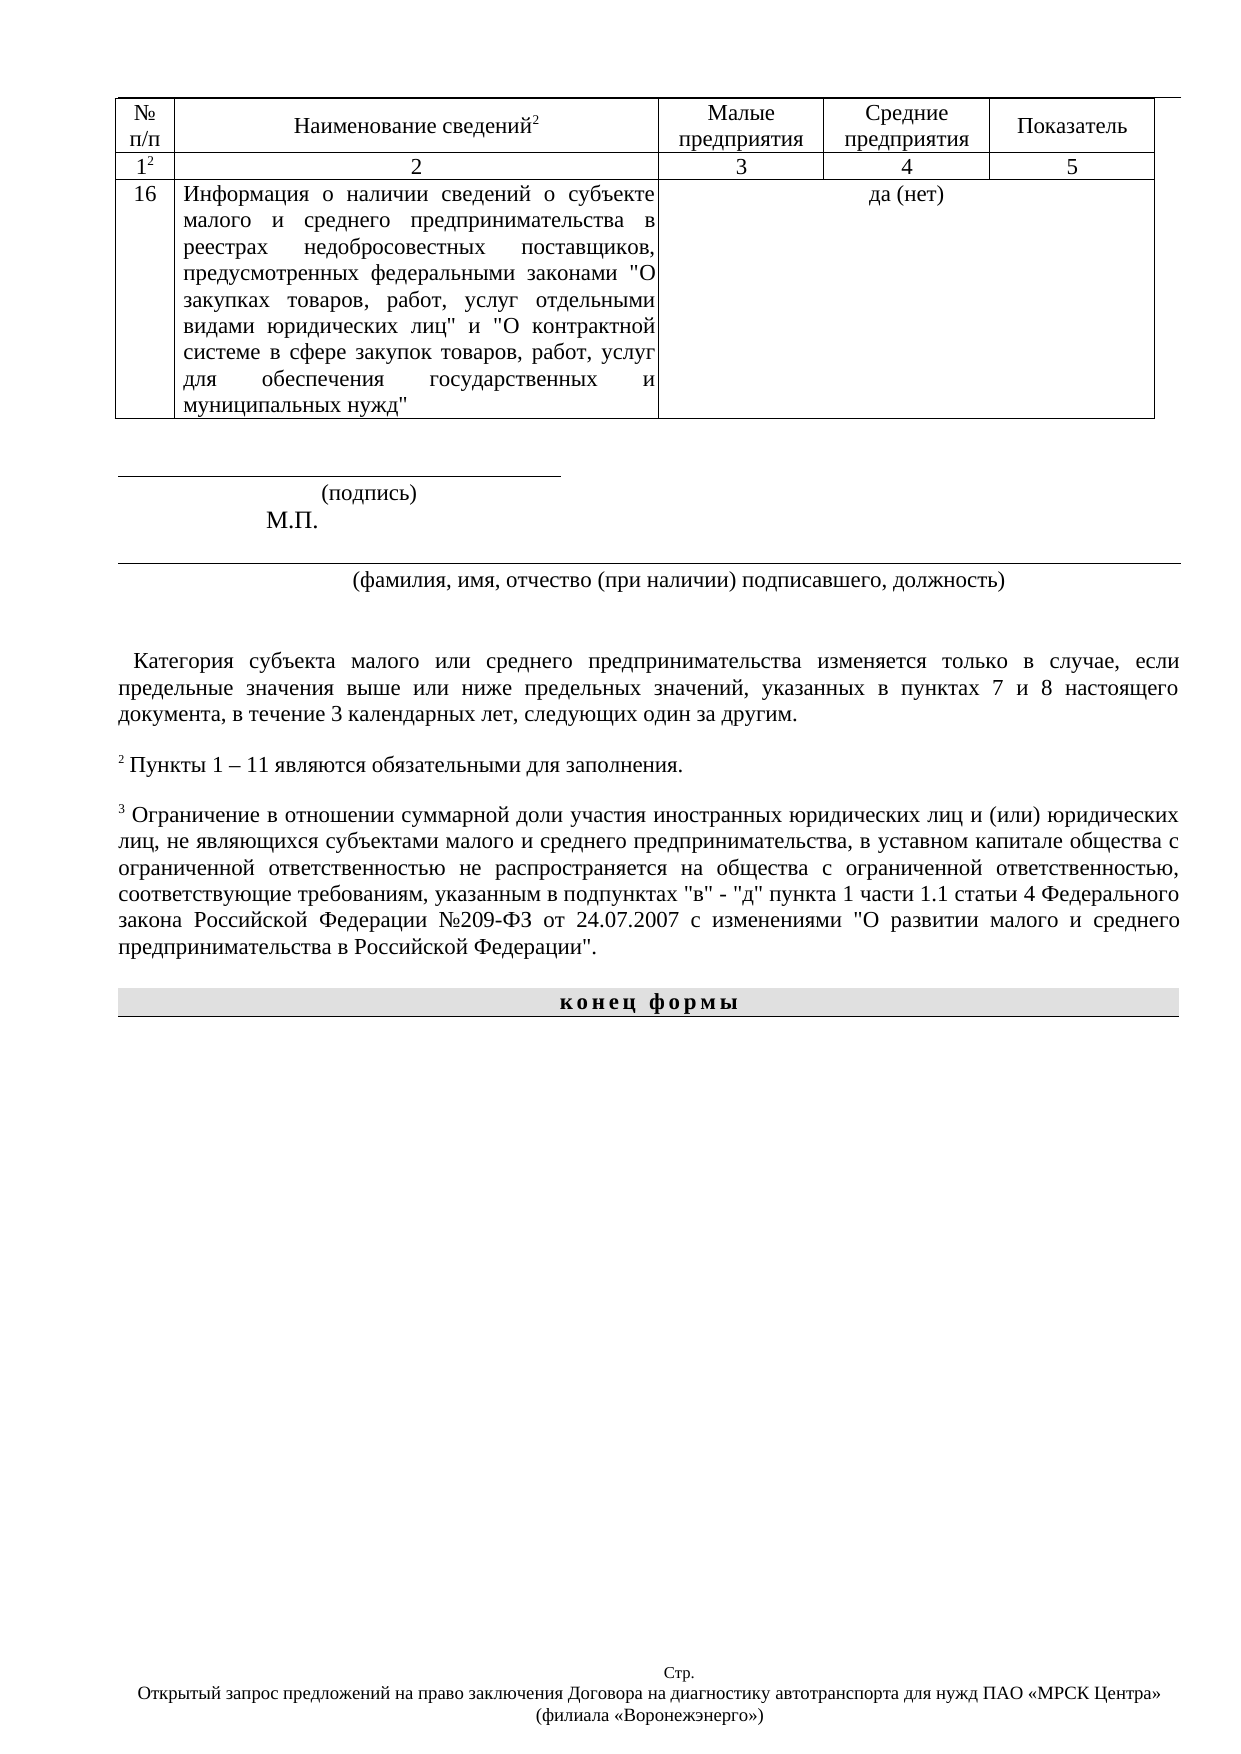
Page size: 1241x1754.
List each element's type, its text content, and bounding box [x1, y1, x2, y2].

text М.П. [207, 505, 1181, 534]
table_cell 3 [659, 153, 823, 179]
text (подпись) [118, 477, 561, 505]
table_cell да (нет) [659, 180, 1154, 417]
text 2 Пункты 1 – 11 являются обязательными для заполнения. [118, 751, 1181, 777]
table_header № п/п [116, 99, 174, 152]
table_header Наименование сведений2 [175, 99, 658, 152]
table_cell 5 [990, 153, 1154, 179]
text 3 Ограничение в отношении суммарной доли участия иностранных юридических лиц и (или) юридических лиц, не являющихся субъектами малого и среднего предпринимательства, в уставном капитале общества с ограниченной ответственностью не распространяется на общества с ограниченной ответственностью, соответствующие требованиям, указанным в подпунктах "в" - "д" пункта 1 части 1.1 статьи 4 Федерального закона Российской Федерации №209-ФЗ от 24.07.2007 с изменениями "О развитии малого и среднего предпринимательства в Российской Федерации". [118, 801, 1181, 959]
text Категория субъекта малого или среднего предпринимательства изменяется только в случае, если предельные значения выше или ниже предельных значений, указанных в пунктах 7 и 8 настоящего документа, в течение 3 календарных лет, следующих один за другим. [118, 647, 1181, 727]
table_cell Информация о наличии сведений о субъекте малого и среднего предпринимательства в реестрах недобросовестных поставщиков, предусмотренных федеральными законами "О закупках товаров, работ, услуг отдельными видами юридических лиц" и "О контрактной системе в сфере закупок товаров, работ, услуг для обеспечения государственных и муниципальных нужд" [175, 180, 658, 417]
table_header Средние предприятия [824, 99, 989, 152]
table_header Малые предприятия [659, 99, 823, 152]
table_cell 16 [116, 180, 174, 417]
text конец формы [118, 988, 1179, 1016]
table_cell 2 [175, 153, 658, 179]
table_header Показатель [990, 99, 1154, 152]
table_cell 12 [116, 153, 174, 179]
table_cell 4 [824, 153, 989, 179]
text (фамилия, имя, отчество (при наличии) подписавшего, должность) [118, 564, 1181, 592]
